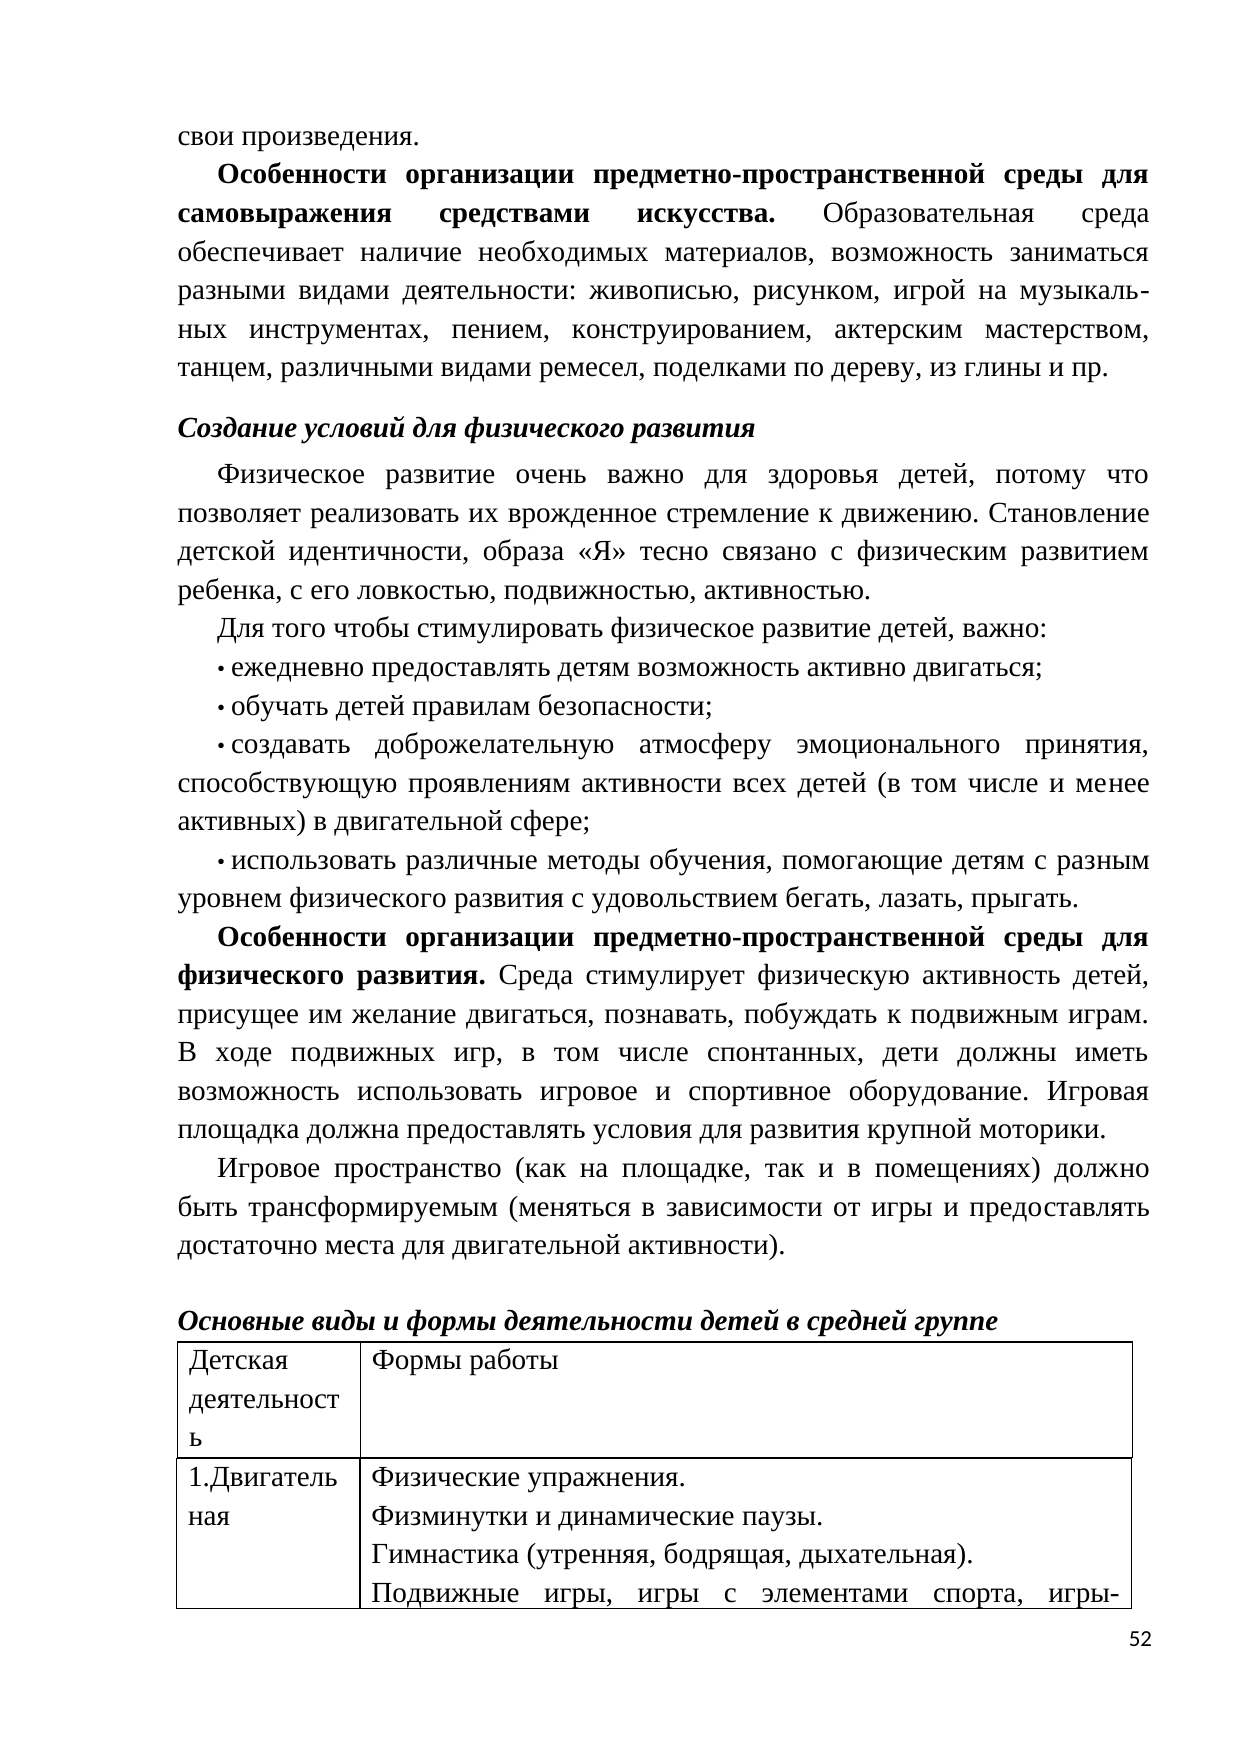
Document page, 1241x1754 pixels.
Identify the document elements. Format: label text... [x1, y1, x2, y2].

text Основные виды и формы деятельности детей в средней группе [177, 1303, 1152, 1336]
table_header Детская деятельность [178, 1343, 360, 1457]
text Особенности организации предметно-пространственной среды для самовыражения средствами искусства. Образовательная среда обеспечивает наличие необходимых материалов, возможность заниматься разными видами деятельности: живописью, рисунком, игрой на музыкальных инструментах, пением, конструированием, актерским мастерством, танцем, различными видами ремесел, поделками по дереву, из глины и пр. [177, 157, 1149, 383]
text Физическое развитие очень важно для здоровья детей, потому что позволяет реализовать их врожденное стремление к движению. Становление детской идентичности, образа «Я» тесно связано с физическим развитием ребенка, с его ловкостью, подвижностью, активностью. [177, 456, 1149, 606]
list использовать различные методы обучения, помогающие детям с разным уровнем физического развития с удовольствием бегать, лазать, прыгать. [177, 842, 1149, 914]
table_header 1.Двигательная [177, 1459, 359, 1608]
text Игровое пространство (как на площадке, так и в помещениях) должно быть трансформируемым (меняться в зависимости от игры и предоставлять достаточно места для двигательной активности). [177, 1150, 1149, 1261]
text Для того чтобы стимулировать физическое развитие детей, важно: [177, 611, 1152, 644]
text Создание условий для физического развития [177, 410, 1152, 443]
list ежедневно предоставлять детям возможность активно двигаться; [177, 649, 1152, 683]
list обучать детей правилам безопасности; [177, 688, 1152, 721]
text Особенности организации предметно-пространственной среды для физического развития. Среда стимулирует физическую активность детей, присущее им желание двигаться, познавать, побуждать к подвижным играм. В ходе подвижных игр, в том числе спонтанных, дети должны иметь возможность использовать игровое и спортивное оборудование. Игровая площадка должна предоставлять условия для развития крупной моторики. [177, 919, 1149, 1145]
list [177, 118, 1149, 152]
table_header Формы работы [361, 1343, 1132, 1457]
list создавать доброжелательную атмосферу эмоционального принятия, способствующую проявлениям активности всех детей (в том числе и менее активных) в двигательной сфере; [177, 726, 1149, 837]
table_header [361, 1459, 1131, 1608]
